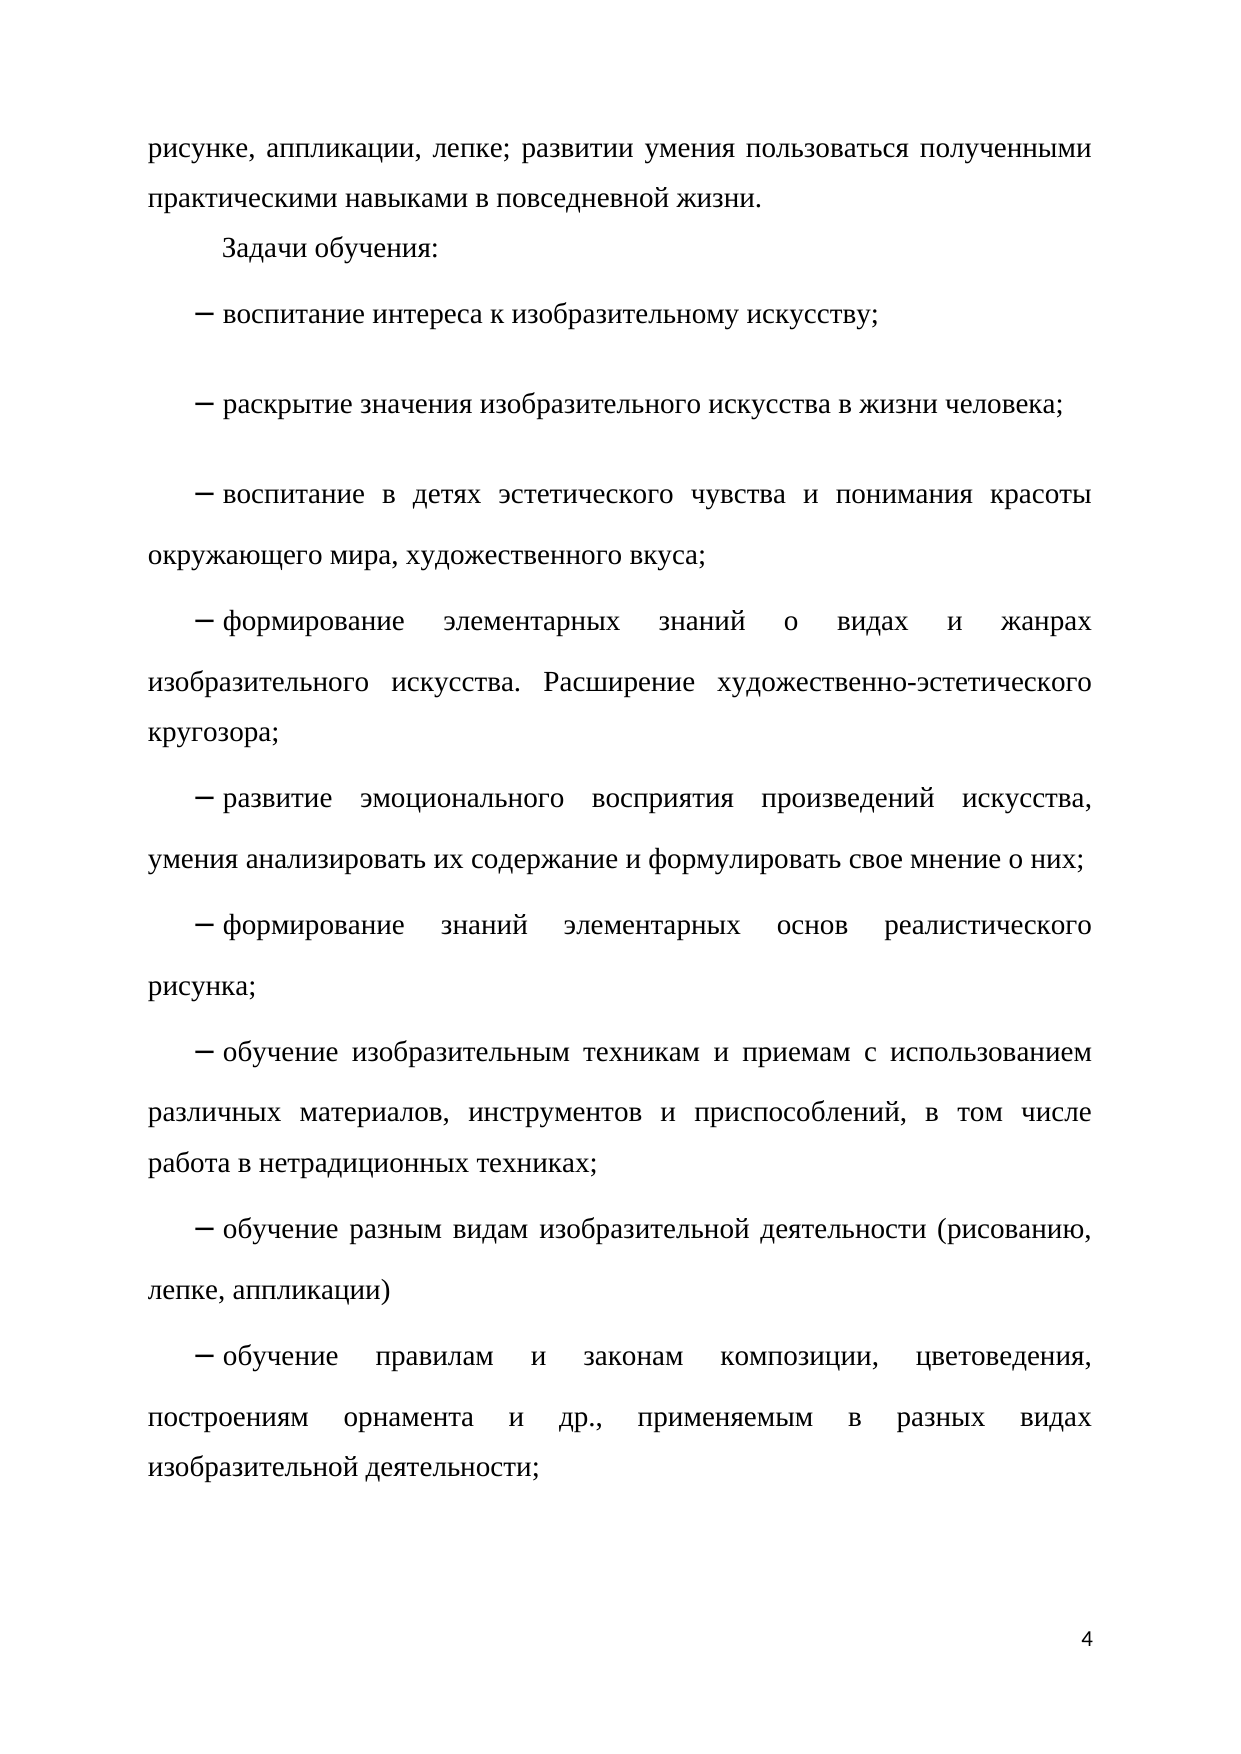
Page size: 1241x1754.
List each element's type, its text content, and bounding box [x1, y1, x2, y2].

list воспитание интереса к изобразительному искусству; [148, 281, 1092, 341]
list формирование элементарных знаний о видах и жанрах изобразительного искусства. Расширение художественно-эстетического кругозора; [148, 587, 1092, 747]
list обучение правилам и законам композиции, цветоведения, построениям орнамента и др., применяемым в разных видах изобразительной деятельности; [148, 1322, 1092, 1482]
list обучение разным видам изобразительной деятельности (рисованию, лепке, аппликации) [148, 1195, 1092, 1305]
list раскрытие значения изобразительного искусства в жизни человека; [148, 371, 1092, 430]
list воспитание в детях эстетического чувства и понимания красоты окружающего мира, художественного вкуса; [148, 460, 1092, 570]
list формирование знаний элементарных основ реалистического рисунка; [148, 891, 1092, 1001]
list развитие эмоционального восприятия произведений искусства, умения анализировать их содержание и формулировать свое мнение о них; [148, 764, 1092, 874]
list обучение изобразительным техникам и приемам с использованием различных материалов, инструментов и приспособлений, в том числе работа в нетрадиционных техниках; [148, 1018, 1092, 1178]
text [148, 130, 1092, 214]
text Задачи обучения: [148, 231, 1092, 264]
